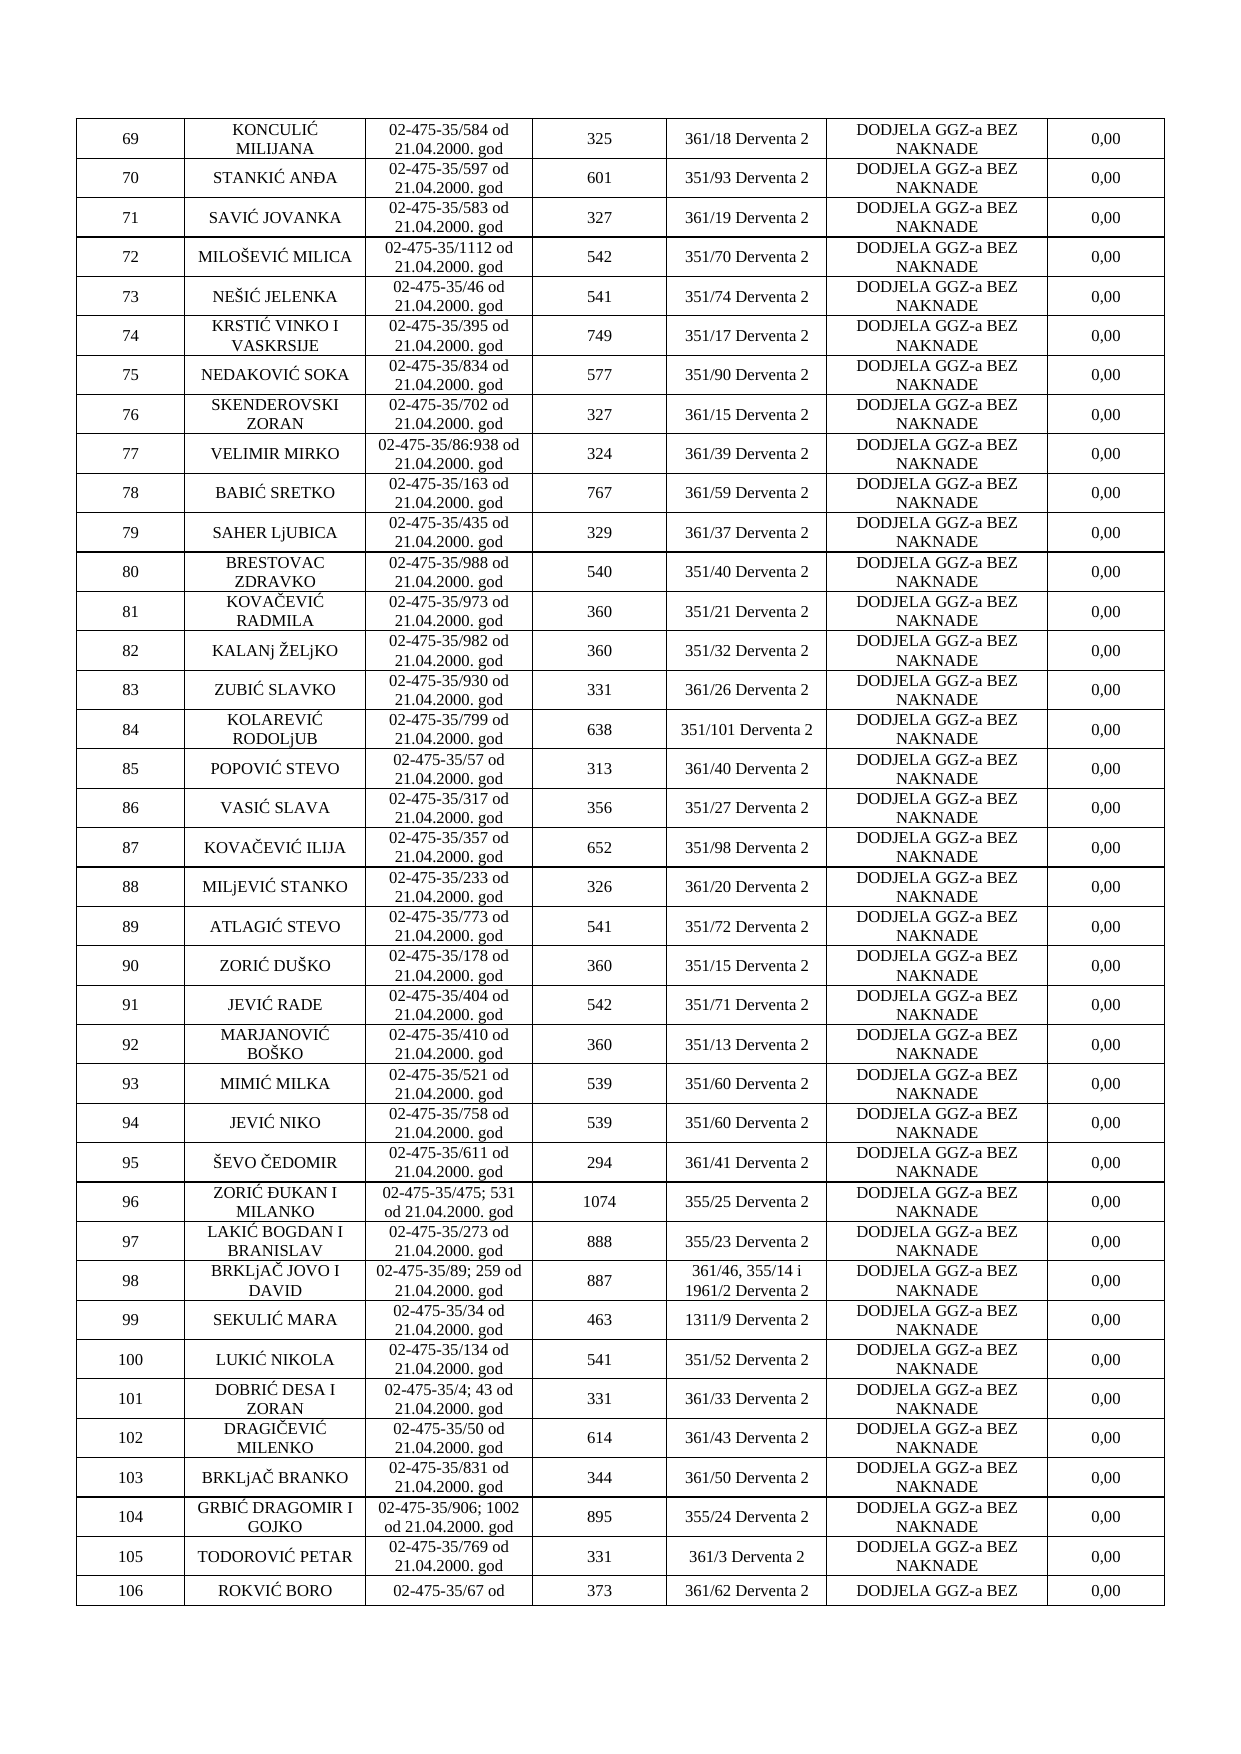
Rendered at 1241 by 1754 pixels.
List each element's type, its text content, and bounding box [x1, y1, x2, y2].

table_cell 0,00 [1048, 1340, 1164, 1378]
table_cell 76 [77, 395, 184, 433]
table_cell 361/46, 355/14 i 1961/2 Derventa 2 [667, 1261, 826, 1299]
table_cell 02-475-35/57 od 21.04.2000. god [366, 749, 532, 788]
table_cell POPOVIĆ STEVO [185, 749, 365, 788]
table_cell 895 [533, 1498, 666, 1536]
table_cell GRBIĆ DRAGOMIR I GOJKO [185, 1498, 365, 1536]
table_cell 294 [533, 1143, 666, 1181]
table_cell 0,00 [1048, 1537, 1164, 1575]
table_cell 351/60 Derventa 2 [667, 1104, 826, 1142]
table_cell 02-475-35/834 od 21.04.2000. god [366, 356, 532, 394]
table_cell NEDAKOVIĆ SOKA [185, 356, 365, 394]
table_cell 356 [533, 789, 666, 827]
table_cell 100 [77, 1340, 184, 1378]
table_cell JEVIĆ NIKO [185, 1104, 365, 1142]
table_cell BRESTOVAC ZDRAVKO [185, 553, 365, 591]
table_cell 0,00 [1048, 1104, 1164, 1142]
table_cell 360 [533, 592, 666, 630]
table_cell 577 [533, 356, 666, 394]
table_cell 102 [77, 1419, 184, 1457]
table_cell 02-475-35/163 od 21.04.2000. god [366, 474, 532, 512]
table_cell 331 [533, 671, 666, 709]
table_cell JEVIĆ RADE [185, 986, 365, 1024]
table_cell KONCULIĆ MILIJANA [185, 119, 365, 158]
table_cell 02-475-35/395 od 21.04.2000. god [366, 316, 532, 354]
table_cell 02-475-35/134 od 21.04.2000. god [366, 1340, 532, 1378]
table_cell 542 [533, 238, 666, 276]
table_cell 0,00 [1048, 1458, 1164, 1496]
table_cell SAHER LjUBICA [185, 513, 365, 551]
table_cell 360 [533, 1025, 666, 1063]
table_cell 02-475-35/46 od 21.04.2000. god [366, 277, 532, 315]
table_cell 02-475-35/597 od 21.04.2000. god [366, 159, 532, 197]
table_cell 327 [533, 198, 666, 236]
table_cell 02-475-35/906; 1002 od 21.04.2000. god [366, 1498, 532, 1536]
table_cell 351/71 Derventa 2 [667, 986, 826, 1024]
table_cell SEKULIĆ MARA [185, 1301, 365, 1339]
table_cell 103 [77, 1458, 184, 1496]
table_cell 361/59 Derventa 2 [667, 474, 826, 512]
table_cell 95 [77, 1143, 184, 1181]
table_cell VASIĆ SLAVA [185, 789, 365, 827]
table_cell KOVAČEVIĆ RADMILA [185, 592, 365, 630]
table_cell 0,00 [1048, 592, 1164, 630]
table_cell 91 [77, 986, 184, 1024]
table_cell DODJELA GGZ-a BEZ NAKNADE [827, 1419, 1047, 1457]
table_cell 101 [77, 1379, 184, 1418]
table_cell 02-475-35/34 od 21.04.2000. god [366, 1301, 532, 1339]
table_cell 81 [77, 592, 184, 630]
table_cell 355/24 Derventa 2 [667, 1498, 826, 1536]
table_cell 1074 [533, 1183, 666, 1221]
table_cell 97 [77, 1222, 184, 1260]
table_cell 0,00 [1048, 789, 1164, 827]
table_cell 72 [77, 238, 184, 276]
table_cell DODJELA GGZ-a BEZ NAKNADE [827, 1301, 1047, 1339]
table_cell 0,00 [1048, 119, 1164, 158]
table_cell 0,00 [1048, 631, 1164, 669]
table_cell 351/74 Derventa 2 [667, 277, 826, 315]
table_cell 360 [533, 631, 666, 669]
table_cell 02-475-35/583 od 21.04.2000. god [366, 198, 532, 236]
table_cell 02-475-35/1112 od 21.04.2000. god [366, 238, 532, 276]
table_cell 361/41 Derventa 2 [667, 1143, 826, 1181]
table_cell 88 [77, 868, 184, 906]
table_cell 351/15 Derventa 2 [667, 946, 826, 984]
table_cell DODJELA GGZ-a BEZ NAKNADE [827, 907, 1047, 945]
table_cell 02-475-35/410 od 21.04.2000. god [366, 1025, 532, 1063]
table_cell 361/40 Derventa 2 [667, 749, 826, 788]
table_cell 02-475-35/758 od 21.04.2000. god [366, 1104, 532, 1142]
table_cell MILOŠEVIĆ MILICA [185, 238, 365, 276]
table_cell DODJELA GGZ-a BEZ NAKNADE [827, 1379, 1047, 1418]
table_cell ŠEVO ČEDOMIR [185, 1143, 365, 1181]
table_cell 02-475-35/86:938 od 21.04.2000. god [366, 434, 532, 473]
table_cell 0,00 [1048, 395, 1164, 433]
table_cell DODJELA GGZ-a BEZ NAKNADE [827, 592, 1047, 630]
table_cell 02-475-35/273 od 21.04.2000. god [366, 1222, 532, 1260]
table_cell 0,00 [1048, 946, 1164, 984]
table_cell 77 [77, 434, 184, 473]
table_cell 02-475-35/584 od 21.04.2000. god [366, 119, 532, 158]
table_cell 361/62 Derventa 2 [667, 1576, 826, 1605]
table_cell 02-475-35/982 od 21.04.2000. god [366, 631, 532, 669]
table_cell 351/21 Derventa 2 [667, 592, 826, 630]
table_cell 02-475-35/89; 259 od 21.04.2000. god [366, 1261, 532, 1299]
table_cell 540 [533, 553, 666, 591]
table_cell 351/13 Derventa 2 [667, 1025, 826, 1063]
table_cell DODJELA GGZ-a BEZ NAKNADE [827, 238, 1047, 276]
table_cell DODJELA GGZ-a BEZ NAKNADE [827, 828, 1047, 866]
table_cell 84 [77, 710, 184, 748]
table_cell 0,00 [1048, 434, 1164, 473]
table_cell 0,00 [1048, 316, 1164, 354]
table_cell 94 [77, 1104, 184, 1142]
table_cell 638 [533, 710, 666, 748]
table_cell DODJELA GGZ-a BEZ NAKNADE [827, 710, 1047, 748]
table_cell ZORIĆ DUŠKO [185, 946, 365, 984]
table_cell KOLAREVIĆ RODOLjUB [185, 710, 365, 748]
table_cell 0,00 [1048, 238, 1164, 276]
table_cell 0,00 [1048, 356, 1164, 394]
table_cell 02-475-35/521 od 21.04.2000. god [366, 1064, 532, 1103]
table_cell 614 [533, 1419, 666, 1457]
table_cell 361/37 Derventa 2 [667, 513, 826, 551]
table_cell 98 [77, 1261, 184, 1299]
table_cell 74 [77, 316, 184, 354]
table_cell 351/27 Derventa 2 [667, 789, 826, 827]
table_cell 361/33 Derventa 2 [667, 1379, 826, 1418]
table_cell DODJELA GGZ-a BEZ NAKNADE [827, 1340, 1047, 1378]
table_cell 0,00 [1048, 1064, 1164, 1103]
table_cell 02-475-35/973 od 21.04.2000. god [366, 592, 532, 630]
table_cell DODJELA GGZ-a BEZ NAKNADE [827, 474, 1047, 512]
table_cell DODJELA GGZ-a BEZ NAKNADE [827, 749, 1047, 788]
table_cell DODJELA GGZ-a BEZ NAKNADE [827, 1025, 1047, 1063]
table_cell 887 [533, 1261, 666, 1299]
table_cell 90 [77, 946, 184, 984]
table_cell 542 [533, 986, 666, 1024]
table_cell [827, 119, 1047, 158]
table_cell 541 [533, 1340, 666, 1378]
table_cell DODJELA GGZ-a BEZ NAKNADE [827, 553, 1047, 591]
table_cell 351/60 Derventa 2 [667, 1064, 826, 1103]
table_cell 0,00 [1048, 907, 1164, 945]
table_cell 0,00 [1048, 1261, 1164, 1299]
table_cell 313 [533, 749, 666, 788]
table_cell ZORIĆ ĐUKAN I MILANKO [185, 1183, 365, 1221]
table_cell 92 [77, 1025, 184, 1063]
table_cell 331 [533, 1379, 666, 1418]
table_cell 0,00 [1048, 1576, 1164, 1605]
table_cell 93 [77, 1064, 184, 1103]
table_cell 767 [533, 474, 666, 512]
table_cell TODOROVIĆ PETAR [185, 1537, 365, 1575]
table_cell ROKVIĆ BORO [185, 1576, 365, 1605]
table_cell 1311/9 Derventa 2 [667, 1301, 826, 1339]
table_cell DODJELA GGZ-a BEZ NAKNADE [827, 1183, 1047, 1221]
table_cell 0,00 [1048, 671, 1164, 709]
table_cell 361/39 Derventa 2 [667, 434, 826, 473]
table_cell 79 [77, 513, 184, 551]
table_cell 02-475-35/357 od 21.04.2000. god [366, 828, 532, 866]
table_cell 355/23 Derventa 2 [667, 1222, 826, 1260]
table_cell 69 [77, 119, 184, 158]
table_cell 0,00 [1048, 1419, 1164, 1457]
table_cell DODJELA GGZ-a BEZ NAKNADE [827, 1143, 1047, 1181]
table_cell 0,00 [1048, 1222, 1164, 1260]
table_cell 361/50 Derventa 2 [667, 1458, 826, 1496]
table_cell 0,00 [1048, 1025, 1164, 1063]
table_cell 325 [533, 119, 666, 158]
table_cell DODJELA GGZ-a BEZ NAKNADE [827, 946, 1047, 984]
table_cell 463 [533, 1301, 666, 1339]
table_cell 351/17 Derventa 2 [667, 316, 826, 354]
table_cell 373 [533, 1576, 666, 1605]
table_cell VELIMIR MIRKO [185, 434, 365, 473]
table_cell 02-475-35/317 od 21.04.2000. god [366, 789, 532, 827]
table_cell STANKIĆ ANĐA [185, 159, 365, 197]
table_cell DODJELA GGZ-a BEZ NAKNADE [827, 356, 1047, 394]
table_cell 351/52 Derventa 2 [667, 1340, 826, 1378]
table_cell SAVIĆ JOVANKA [185, 198, 365, 236]
table_cell 02-475-35/799 od 21.04.2000. god [366, 710, 532, 748]
table_cell 89 [77, 907, 184, 945]
table_cell 70 [77, 159, 184, 197]
table_cell DODJELA GGZ-a BEZ NAKNADE [827, 671, 1047, 709]
table_cell 02-475-35/930 od 21.04.2000. god [366, 671, 532, 709]
table_cell 73 [77, 277, 184, 315]
table_cell MARJANOVIĆ BOŠKO [185, 1025, 365, 1063]
table_cell 601 [533, 159, 666, 197]
table_cell 888 [533, 1222, 666, 1260]
table_cell 105 [77, 1537, 184, 1575]
table_cell 85 [77, 749, 184, 788]
table_cell DODJELA GGZ-a BEZ NAKNADE [827, 1261, 1047, 1299]
table_cell 86 [77, 789, 184, 827]
table_cell DODJELA GGZ-a BEZ NAKNADE [827, 277, 1047, 315]
table_cell 02-475-35/435 od 21.04.2000. god [366, 513, 532, 551]
table_cell 351/93 Derventa 2 [667, 159, 826, 197]
table_cell 0,00 [1048, 1379, 1164, 1418]
table_cell 0,00 [1048, 159, 1164, 197]
table_cell 02-475-35/233 od 21.04.2000. god [366, 868, 532, 906]
table_cell 361/26 Derventa 2 [667, 671, 826, 709]
table_cell NEŠIĆ JELENKA [185, 277, 365, 315]
table_cell 75 [77, 356, 184, 394]
table_cell 82 [77, 631, 184, 669]
table_cell 0,00 [1048, 710, 1164, 748]
table_cell KRSTIĆ VINKO I VASKRSIJE [185, 316, 365, 354]
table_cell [827, 1576, 1047, 1605]
table_cell 02-475-35/4; 43 od 21.04.2000. god [366, 1379, 532, 1418]
table_cell 351/98 Derventa 2 [667, 828, 826, 866]
table_cell 361/15 Derventa 2 [667, 395, 826, 433]
table_cell 80 [77, 553, 184, 591]
table_cell 87 [77, 828, 184, 866]
table_cell DODJELA GGZ-a BEZ NAKNADE [827, 1498, 1047, 1536]
table_cell 02-475-35/769 od 21.04.2000. god [366, 1537, 532, 1575]
table_cell DODJELA GGZ-a BEZ NAKNADE [827, 986, 1047, 1024]
table_cell BRKLjAČ BRANKO [185, 1458, 365, 1496]
table_cell DODJELA GGZ-a BEZ NAKNADE [827, 1458, 1047, 1496]
table_cell 02-475-35/611 od 21.04.2000. god [366, 1143, 532, 1181]
table_cell 0,00 [1048, 828, 1164, 866]
table_cell 0,00 [1048, 198, 1164, 236]
table_cell ZUBIĆ SLAVKO [185, 671, 365, 709]
table_cell 99 [77, 1301, 184, 1339]
table_cell 02-475-35/50 od 21.04.2000. god [366, 1419, 532, 1457]
table_cell 0,00 [1048, 1143, 1164, 1181]
table_cell 344 [533, 1458, 666, 1496]
table_cell 360 [533, 946, 666, 984]
table_cell 78 [77, 474, 184, 512]
table_cell DODJELA GGZ-a BEZ NAKNADE [827, 198, 1047, 236]
table_cell 539 [533, 1104, 666, 1142]
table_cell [366, 1576, 532, 1605]
table_cell KALANj ŽELjKO [185, 631, 365, 669]
table_cell 351/72 Derventa 2 [667, 907, 826, 945]
table_cell 327 [533, 395, 666, 433]
table_cell 326 [533, 868, 666, 906]
table_cell DOBRIĆ DESA I ZORAN [185, 1379, 365, 1418]
table_cell 351/32 Derventa 2 [667, 631, 826, 669]
table_cell 0,00 [1048, 749, 1164, 788]
table_cell 351/90 Derventa 2 [667, 356, 826, 394]
table_cell BABIĆ SRETKO [185, 474, 365, 512]
table_cell BRKLjAČ JOVO I DAVID [185, 1261, 365, 1299]
table_cell DRAGIČEVIĆ MILENKO [185, 1419, 365, 1457]
table_cell DODJELA GGZ-a BEZ NAKNADE [827, 1104, 1047, 1142]
table_cell 361/3 Derventa 2 [667, 1537, 826, 1575]
table_cell SKENDEROVSKI ZORAN [185, 395, 365, 433]
table_cell 331 [533, 1537, 666, 1575]
table_cell 539 [533, 1064, 666, 1103]
table_cell DODJELA GGZ-a BEZ NAKNADE [827, 1222, 1047, 1260]
table_cell 0,00 [1048, 1183, 1164, 1221]
table_cell MILjEVIĆ STANKO [185, 868, 365, 906]
table_cell 106 [77, 1576, 184, 1605]
table_cell DODJELA GGZ-a BEZ NAKNADE [827, 1064, 1047, 1103]
table_cell 02-475-35/475; 531 od 21.04.2000. god [366, 1183, 532, 1221]
table_cell 351/40 Derventa 2 [667, 553, 826, 591]
table_cell DODJELA GGZ-a BEZ NAKNADE [827, 316, 1047, 354]
table_cell 0,00 [1048, 513, 1164, 551]
table_cell DODJELA GGZ-a BEZ NAKNADE [827, 159, 1047, 197]
table_cell 355/25 Derventa 2 [667, 1183, 826, 1221]
table_cell 0,00 [1048, 1301, 1164, 1339]
table_cell 83 [77, 671, 184, 709]
table_cell 541 [533, 277, 666, 315]
table_cell 361/19 Derventa 2 [667, 198, 826, 236]
table_cell 71 [77, 198, 184, 236]
table_cell DODJELA GGZ-a BEZ NAKNADE [827, 513, 1047, 551]
table_cell 02-475-35/178 od 21.04.2000. god [366, 946, 532, 984]
table_cell 361/20 Derventa 2 [667, 868, 826, 906]
table_cell MIMIĆ MILKA [185, 1064, 365, 1103]
table_cell 0,00 [1048, 277, 1164, 315]
table_cell 104 [77, 1498, 184, 1536]
table_cell DODJELA GGZ-a BEZ NAKNADE [827, 434, 1047, 473]
table_cell 329 [533, 513, 666, 551]
table_cell DODJELA GGZ-a BEZ NAKNADE [827, 868, 1047, 906]
table_cell LAKIĆ BOGDAN I BRANISLAV [185, 1222, 365, 1260]
table_cell KOVAČEVIĆ ILIJA [185, 828, 365, 866]
table_cell ATLAGIĆ STEVO [185, 907, 365, 945]
table_cell 652 [533, 828, 666, 866]
table_cell 541 [533, 907, 666, 945]
table_cell 02-475-35/773 od 21.04.2000. god [366, 907, 532, 945]
table_cell LUKIĆ NIKOLA [185, 1340, 365, 1378]
table_cell 0,00 [1048, 474, 1164, 512]
table_cell 0,00 [1048, 553, 1164, 591]
table_cell 0,00 [1048, 868, 1164, 906]
table_cell 361/43 Derventa 2 [667, 1419, 826, 1457]
table_cell 02-475-35/702 od 21.04.2000. god [366, 395, 532, 433]
table_cell 02-475-35/831 od 21.04.2000. god [366, 1458, 532, 1496]
table_cell 749 [533, 316, 666, 354]
table_cell 02-475-35/404 od 21.04.2000. god [366, 986, 532, 1024]
table_cell 361/18 Derventa 2 [667, 119, 826, 158]
table_cell DODJELA GGZ-a BEZ NAKNADE [827, 789, 1047, 827]
table_cell 351/101 Derventa 2 [667, 710, 826, 748]
table_cell DODJELA GGZ-a BEZ NAKNADE [827, 631, 1047, 669]
table_cell 351/70 Derventa 2 [667, 238, 826, 276]
table_cell 324 [533, 434, 666, 473]
table_cell DODJELA GGZ-a BEZ NAKNADE [827, 1537, 1047, 1575]
table_cell 02-475-35/988 od 21.04.2000. god [366, 553, 532, 591]
table_cell 96 [77, 1183, 184, 1221]
table_cell 0,00 [1048, 986, 1164, 1024]
table_cell DODJELA GGZ-a BEZ NAKNADE [827, 395, 1047, 433]
table_cell 0,00 [1048, 1498, 1164, 1536]
